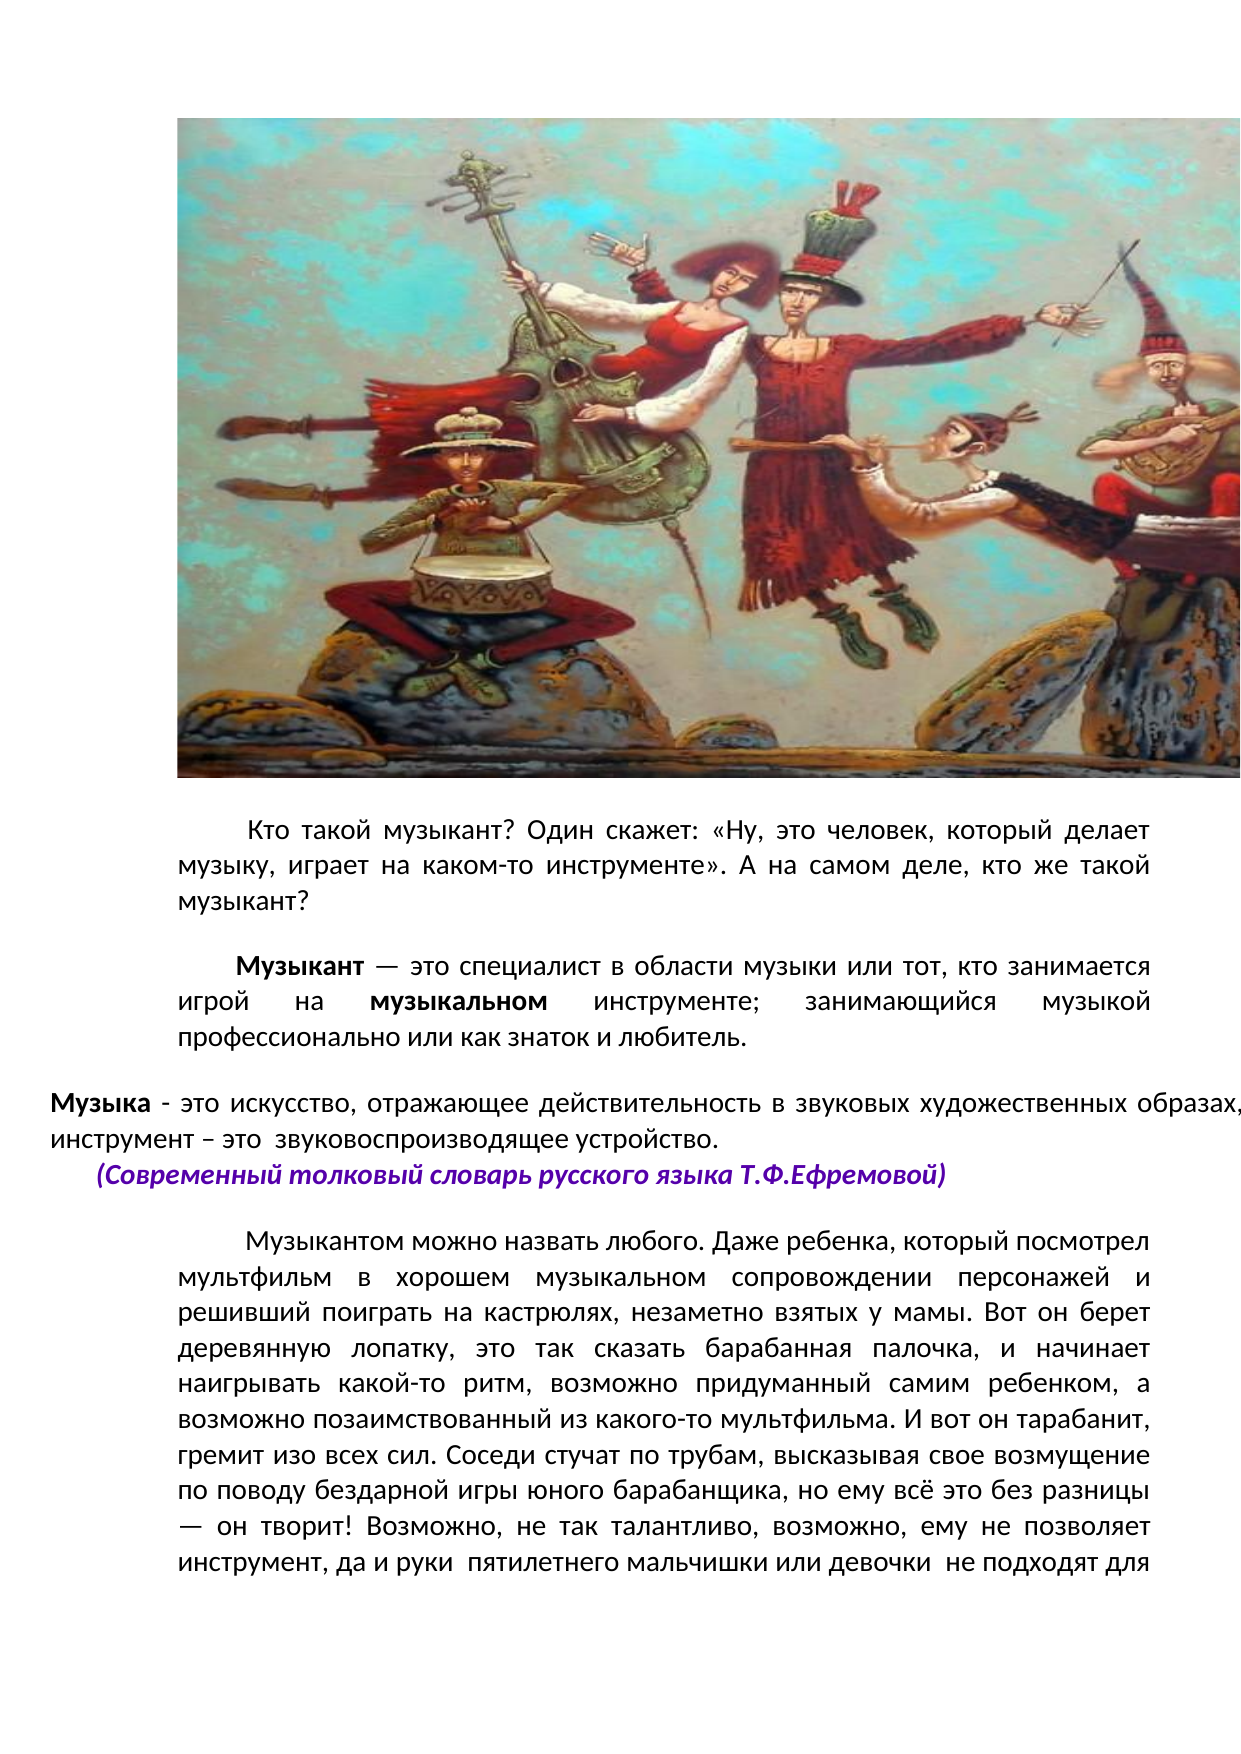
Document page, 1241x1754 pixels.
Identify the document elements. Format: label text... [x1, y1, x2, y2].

text Музыкант — это специалист в области музыки или тот, кто занимается игрой на музыкальном инструменте; занимающийся музыкой профессионально или как знаток и любитель. [177, 947, 1152, 1054]
table_header Музыка - это искусство, отражающее действительность в звуковых художественных образах, а инструмент – это звуковоспроизводящее устройство. (Современный толковый словарь русского языка Т.Ф.Ефремовой) [48, 1083, 1240, 1193]
text Кто такой музыкант? Один скажет: «Ну, это человек, который делает музыку, играет на каком-то инструменте». А на самом деле, кто же такой музыкант? [177, 811, 1152, 918]
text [177, 1222, 1152, 1578]
picture [177, 118, 1241, 778]
